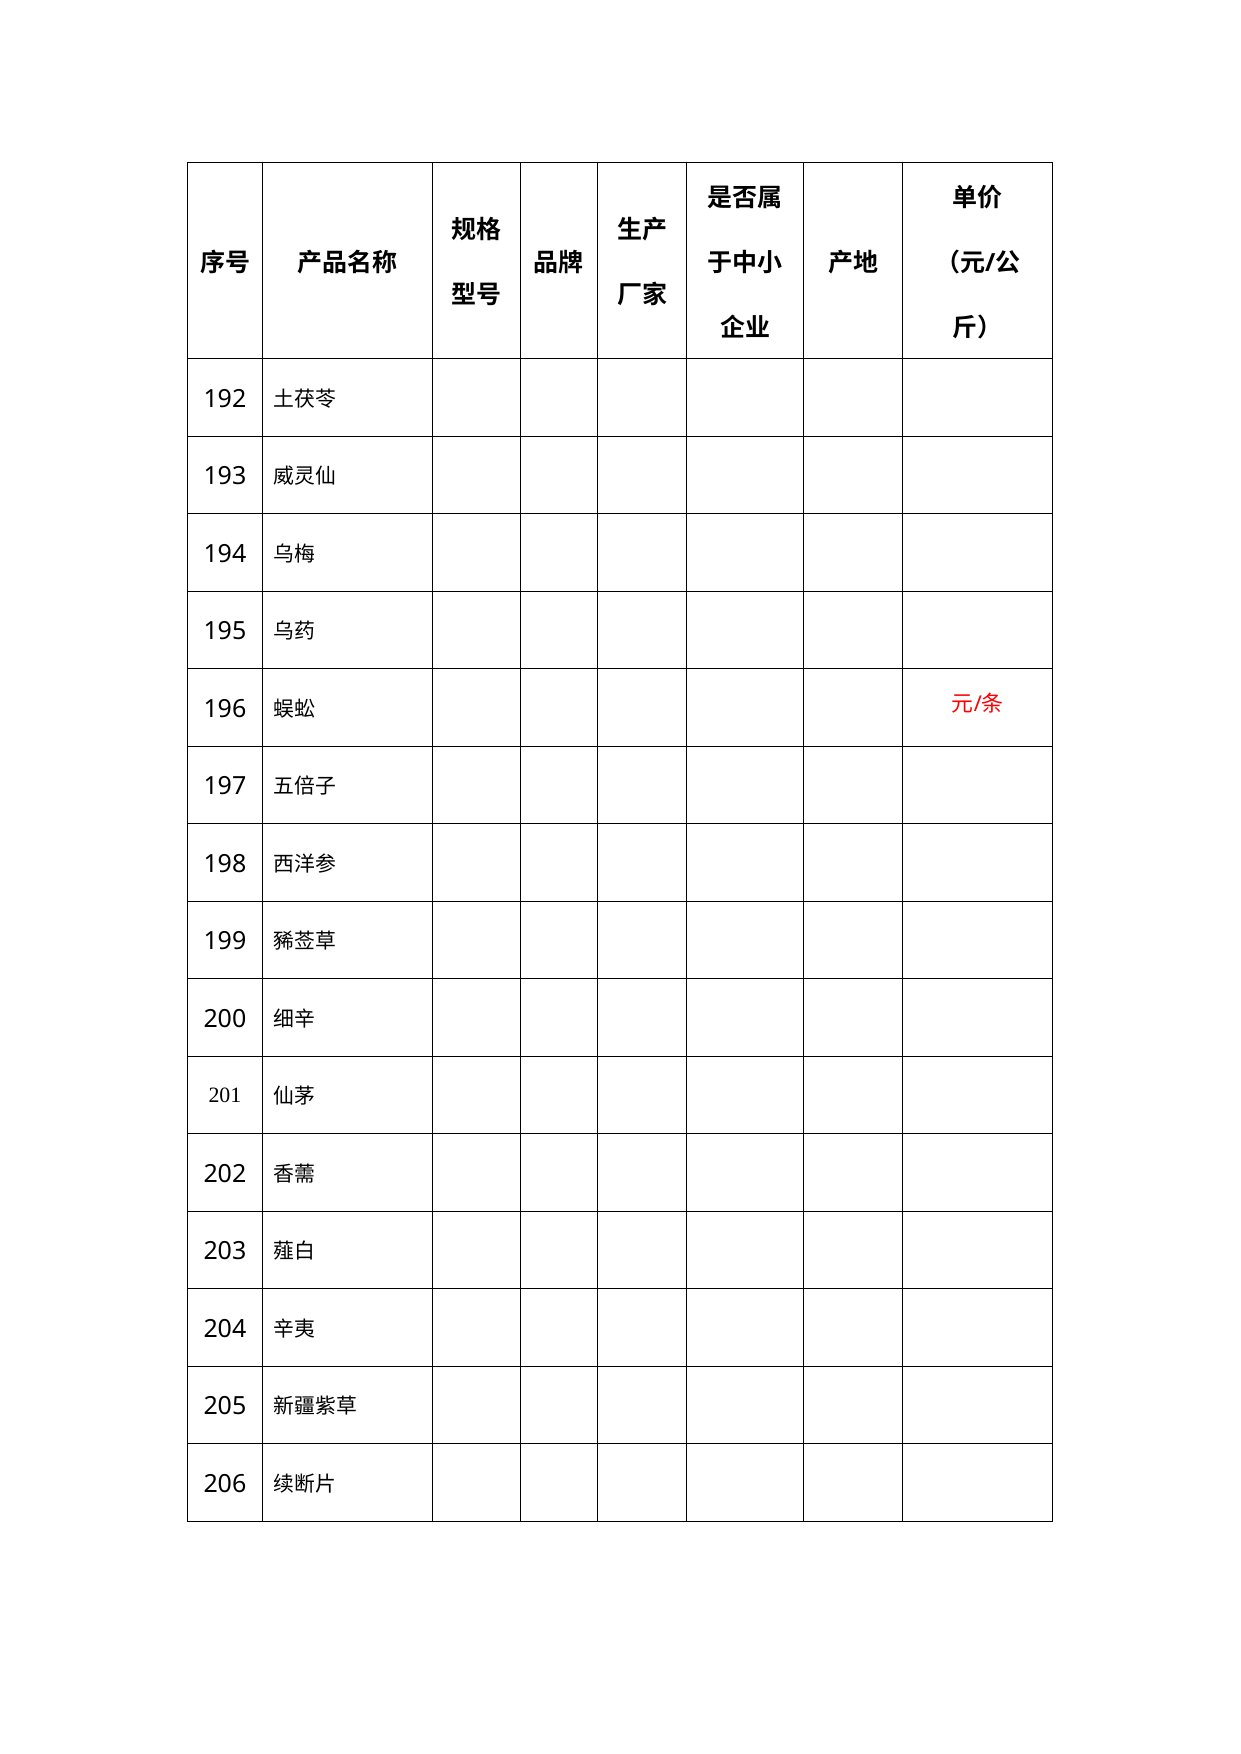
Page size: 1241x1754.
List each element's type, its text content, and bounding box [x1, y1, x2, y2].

table_cell [521, 592, 597, 668]
table_cell [903, 359, 1052, 436]
table_cell [433, 824, 520, 901]
table_cell [521, 1134, 597, 1211]
table_cell [903, 979, 1052, 1056]
table_cell [687, 1212, 803, 1288]
table_cell [521, 437, 597, 513]
table_cell [521, 1212, 597, 1288]
table_cell 197 [188, 747, 262, 823]
table_cell [687, 1057, 803, 1133]
table_cell [804, 1057, 902, 1133]
table_cell [433, 1134, 520, 1211]
table_header 序号 [188, 163, 262, 358]
table_header 产品名称 [263, 163, 432, 358]
table_cell [687, 592, 803, 668]
table_cell [598, 1212, 686, 1288]
table_cell 196 [188, 669, 262, 746]
table_cell [598, 1057, 686, 1133]
table_cell [687, 902, 803, 978]
table_cell 细辛 [263, 979, 432, 1056]
table_cell [903, 1367, 1052, 1443]
table_cell 192 [188, 359, 262, 436]
table_cell [521, 824, 597, 901]
table_cell [687, 1444, 803, 1521]
table_cell 200 [188, 979, 262, 1056]
table_cell [521, 1057, 597, 1133]
table_cell [521, 359, 597, 436]
table_cell [687, 437, 803, 513]
table_cell [521, 1444, 597, 1521]
table_cell [804, 1367, 902, 1443]
table_cell [804, 592, 902, 668]
table_cell [804, 514, 902, 591]
table_cell [598, 824, 686, 901]
table_cell 豨莶草 [263, 902, 432, 978]
table_cell [598, 747, 686, 823]
table_cell 194 [188, 514, 262, 591]
table_cell 西洋参 [263, 824, 432, 901]
table_header 品牌 [521, 163, 597, 358]
table_cell [687, 824, 803, 901]
table_cell [687, 359, 803, 436]
table_cell [521, 1367, 597, 1443]
table_cell 辛夷 [263, 1289, 432, 1366]
table_cell [804, 1289, 902, 1366]
table_cell 香薷 [263, 1134, 432, 1211]
table_cell [433, 1057, 520, 1133]
table_cell [598, 1444, 686, 1521]
table_cell [433, 902, 520, 978]
table_cell [521, 902, 597, 978]
table_cell [903, 824, 1052, 901]
table_cell [598, 1289, 686, 1366]
table_cell [903, 514, 1052, 591]
table_cell [804, 1444, 902, 1521]
table_cell [687, 514, 803, 591]
table_cell 威灵仙 [263, 437, 432, 513]
table_cell [433, 592, 520, 668]
table_cell [521, 514, 597, 591]
table_header 单价 （元/公斤） [903, 163, 1052, 358]
table_cell [687, 1367, 803, 1443]
table_cell [687, 669, 803, 746]
table_cell 五倍子 [263, 747, 432, 823]
table_cell 薤白 [263, 1212, 432, 1288]
table_cell [521, 669, 597, 746]
table_cell [804, 1212, 902, 1288]
table_cell [903, 1212, 1052, 1288]
table_cell [521, 747, 597, 823]
table_cell [903, 747, 1052, 823]
table_cell [804, 824, 902, 901]
table_cell 仙茅 [263, 1057, 432, 1133]
table_cell 乌梅 [263, 514, 432, 591]
table_cell [804, 1134, 902, 1211]
table_cell 202 [188, 1134, 262, 1211]
table_cell [903, 1134, 1052, 1211]
table_cell [521, 979, 597, 1056]
table_cell [903, 1057, 1052, 1133]
table_cell 205 [188, 1367, 262, 1443]
table_cell [804, 437, 902, 513]
table_cell [903, 1289, 1052, 1366]
table_cell [903, 1444, 1052, 1521]
table_cell 203 [188, 1212, 262, 1288]
table_cell [433, 514, 520, 591]
table_cell 198 [188, 824, 262, 901]
table_cell [433, 1212, 520, 1288]
table_cell [598, 1134, 686, 1211]
table_cell [903, 902, 1052, 978]
table_cell [521, 1289, 597, 1366]
table_cell 蜈蚣 [263, 669, 432, 746]
table_cell [903, 592, 1052, 668]
table_cell [687, 747, 803, 823]
table_cell 201 [188, 1057, 262, 1133]
table_cell 续断片 [263, 1444, 432, 1521]
table_cell [433, 1367, 520, 1443]
table_cell [598, 979, 686, 1056]
table_cell [687, 979, 803, 1056]
table_cell 元/条 [903, 669, 1052, 746]
table_cell [598, 1367, 686, 1443]
table_cell [433, 669, 520, 746]
table_cell [687, 1289, 803, 1366]
table_cell 199 [188, 902, 262, 978]
table_cell 土茯苓 [263, 359, 432, 436]
table_cell 206 [188, 1444, 262, 1521]
table_cell [687, 1134, 803, 1211]
table_cell [598, 592, 686, 668]
table_cell [598, 437, 686, 513]
table_cell [804, 669, 902, 746]
table_cell 204 [188, 1289, 262, 1366]
table_cell [433, 359, 520, 436]
table_header 生产 厂家 [598, 163, 686, 358]
table_header 是否属于中小企业 [687, 163, 803, 358]
table_cell 新疆紫草 [263, 1367, 432, 1443]
table_cell [804, 747, 902, 823]
table_cell [804, 359, 902, 436]
table_cell [433, 1289, 520, 1366]
table_cell 乌药 [263, 592, 432, 668]
table_cell 193 [188, 437, 262, 513]
table_cell [433, 747, 520, 823]
table_header 规格 型号 [433, 163, 520, 358]
table_cell [433, 1444, 520, 1521]
table_cell [804, 902, 902, 978]
table_cell [433, 437, 520, 513]
table_cell 195 [188, 592, 262, 668]
table_header 产地 [804, 163, 902, 358]
table_cell [598, 669, 686, 746]
table_cell [903, 437, 1052, 513]
table_cell [598, 514, 686, 591]
table_cell [433, 979, 520, 1056]
table_cell [598, 902, 686, 978]
table_cell [598, 359, 686, 436]
table_cell [804, 979, 902, 1056]
